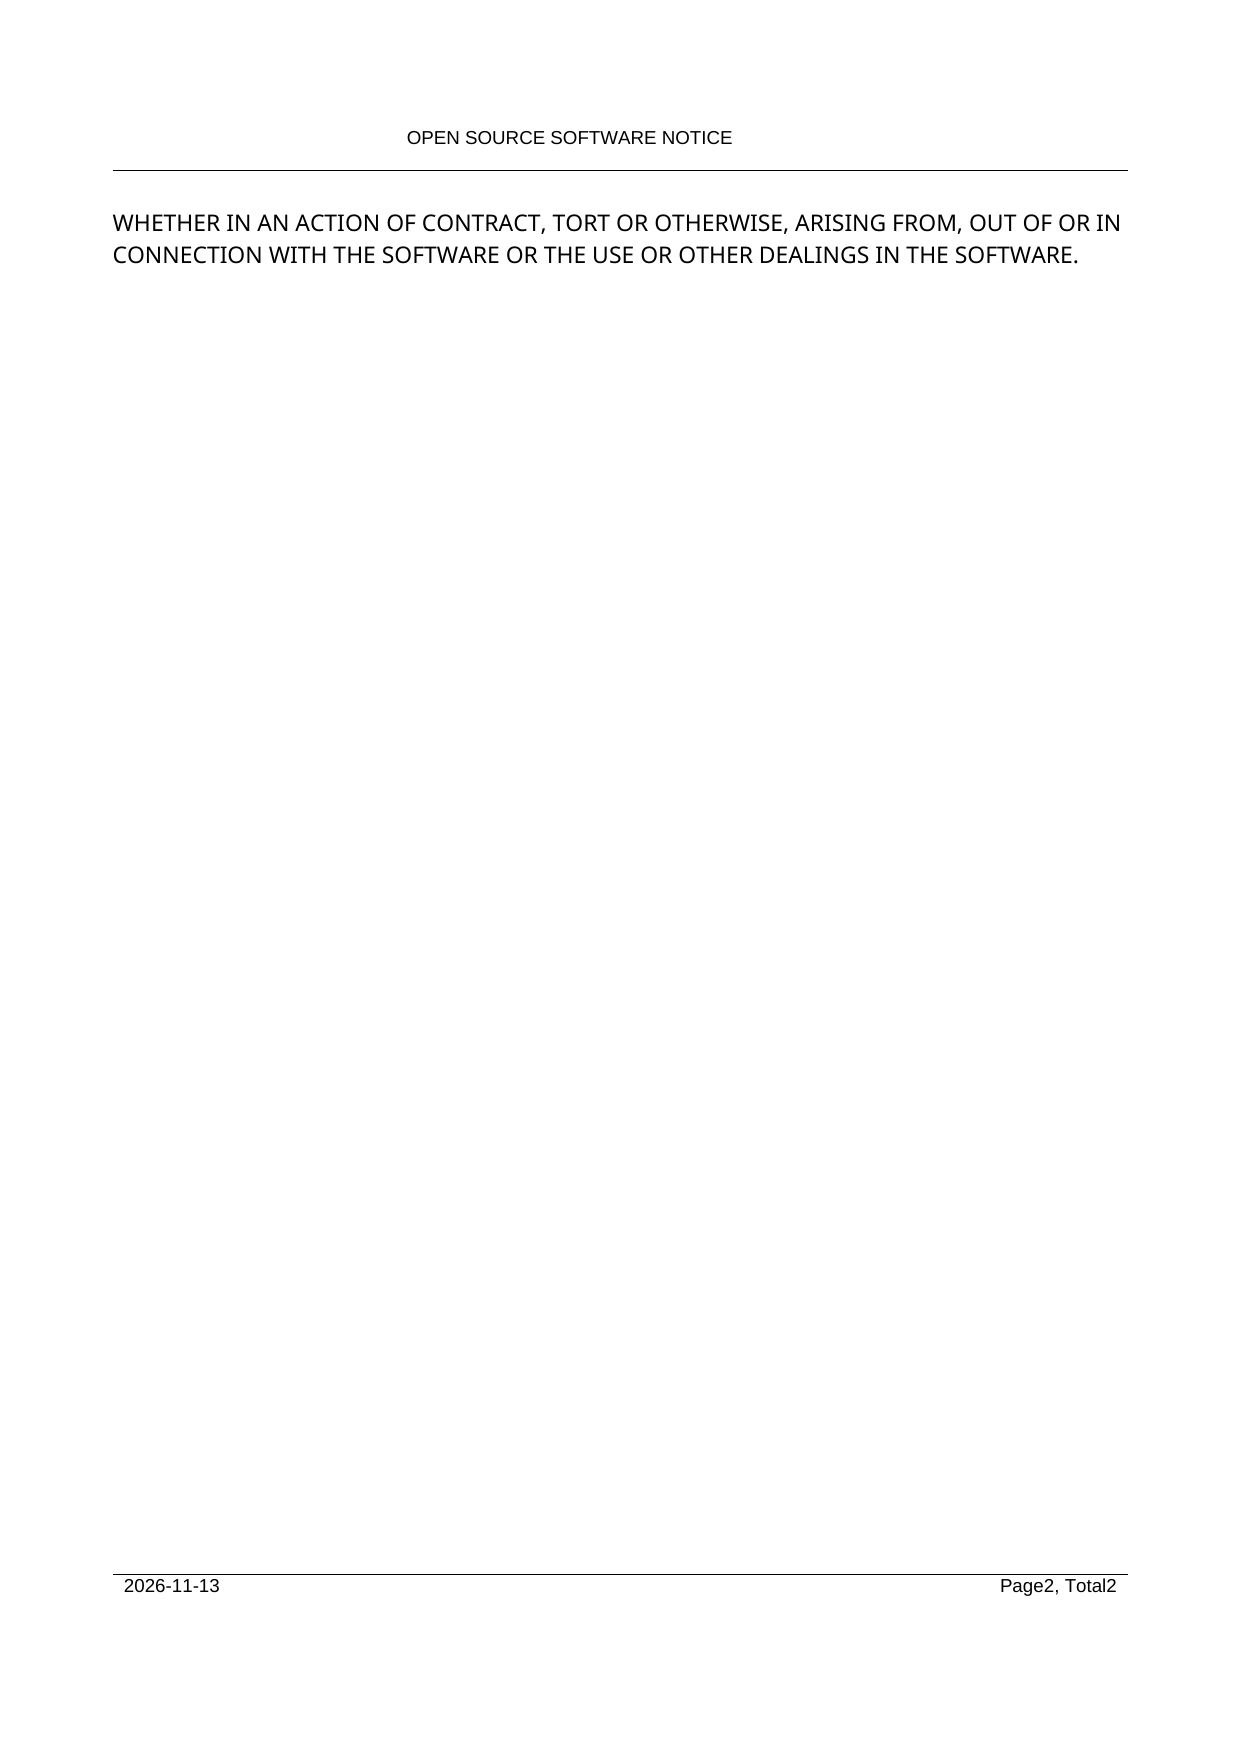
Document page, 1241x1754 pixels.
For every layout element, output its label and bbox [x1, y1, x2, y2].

text [112, 206, 1128, 271]
